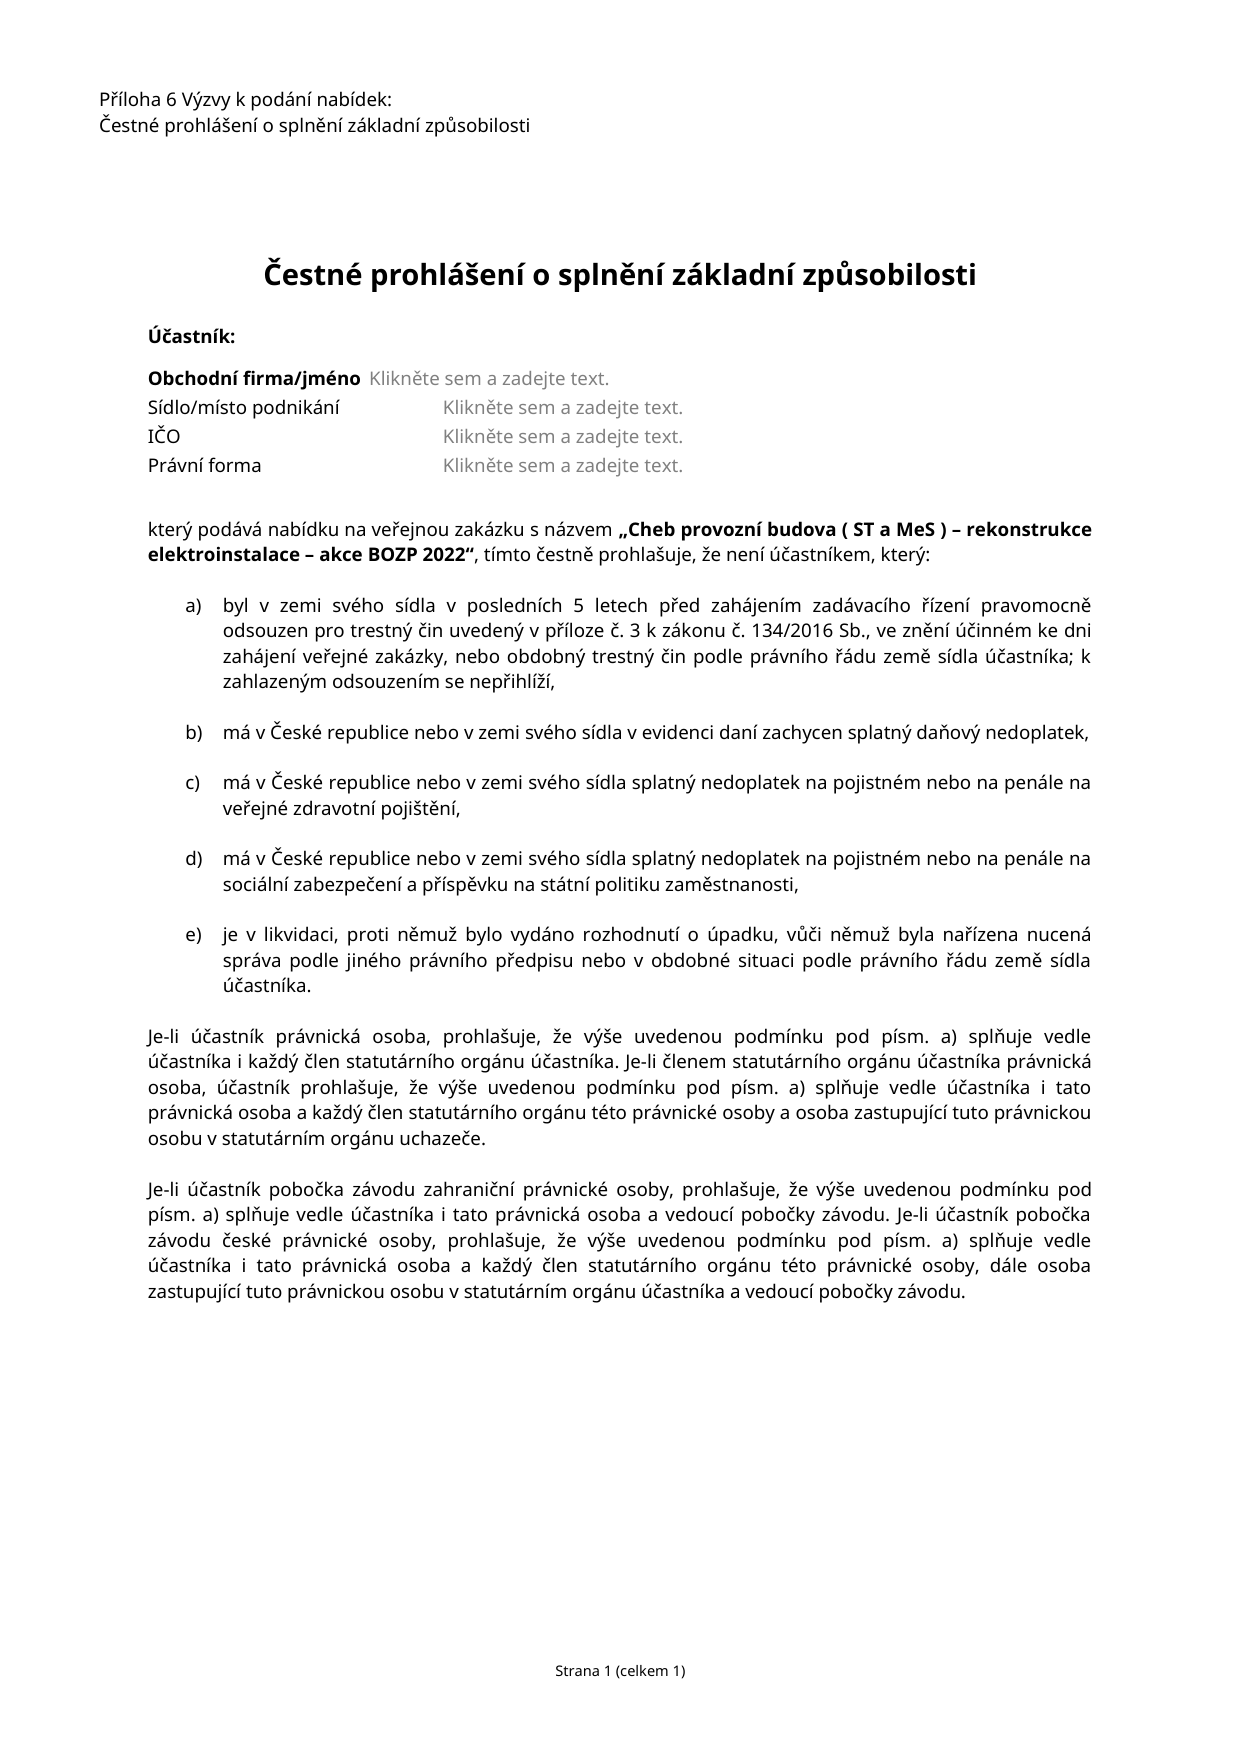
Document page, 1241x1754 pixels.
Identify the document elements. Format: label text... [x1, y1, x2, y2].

list má v České republice nebo v zemi svého sídla splatný nedoplatek na pojistném nebo na penále na veřejné zdravotní pojištění, [185, 769, 1093, 821]
list má v České republice nebo v zemi svého sídla splatný nedoplatek na pojistném nebo na penále na sociální zabezpečení a příspěvku na státní politiku zaměstnanosti, [185, 846, 1093, 897]
text Je-li účastník pobočka závodu zahraniční právnické osoby, prohlašuje, že výše uvedenou podmínku pod písm. a) splňuje vedle účastníka i tato právnická osoba a vedoucí pobočky závodu. Je-li účastník pobočka závodu české právnické osoby, prohlašuje, že výše uvedenou podmínku pod písm. a) splňuje vedle účastníka i tato právnická osoba a každý člen statutárního orgánu této právnické osoby, dále osoba zastupující tuto právnickou osobu v statutárním orgánu účastníka a vedoucí pobočky závodu. [148, 1176, 1093, 1304]
list byl v zemi svého sídla v posledních 5 letech před zahájením zadávacího řízení pravomocně odsouzen pro trestný čin uvedený v příloze č. 3 k zákonu č. 134/2016 Sb., ve znění účinném ke dni zahájení veřejné zakázky, nebo obdobný trestný čin podle právního řádu země sídla účastníka; k zahlazeným odsouzením se nepřihlíží, [185, 592, 1093, 694]
title Čestné prohlášení o splnění základní způsobilosti [148, 254, 1093, 293]
text Je-li účastník právnická osoba, prohlašuje, že výše uvedenou podmínku pod písm. a) splňuje vedle účastníka i každý člen statutárního orgánu účastníka. Je-li členem statutárního orgánu účastníka právnická osoba, účastník prohlašuje, že výše uvedenou podmínku pod písm. a) splňuje vedle účastníka i tato právnická osoba a každý člen statutárního orgánu této právnické osoby a osoba zastupující tuto právnickou osobu v statutárním orgánu uchazeče. [148, 1023, 1093, 1151]
text IČO [148, 420, 1093, 449]
list má v České republice nebo v zemi svého sídla v evidenci daní zachycen splatný daňový nedoplatek, [185, 719, 1093, 744]
text Sídlo/místo podnikání [148, 391, 1093, 420]
text který podává nabídku na veřejnou zakázku s názvem „Cheb provozní budova ( ST a MeS ) – rekonstrukce elektroinstalace – akce BOZP 2022“, tímto čestně prohlašuje, že není účastníkem, který: [148, 516, 1093, 567]
text Obchodní firma/jméno [148, 362, 1093, 391]
list je v likvidaci, proti němuž bylo vydáno rozhodnutí o úpadku, vůči němuž byla nařízena nucená správa podle jiného právního předpisu nebo v obdobné situaci podle právního řádu země sídla účastníka. [185, 922, 1093, 998]
text Účastník: [148, 318, 1093, 349]
text Právní forma [148, 449, 1093, 478]
